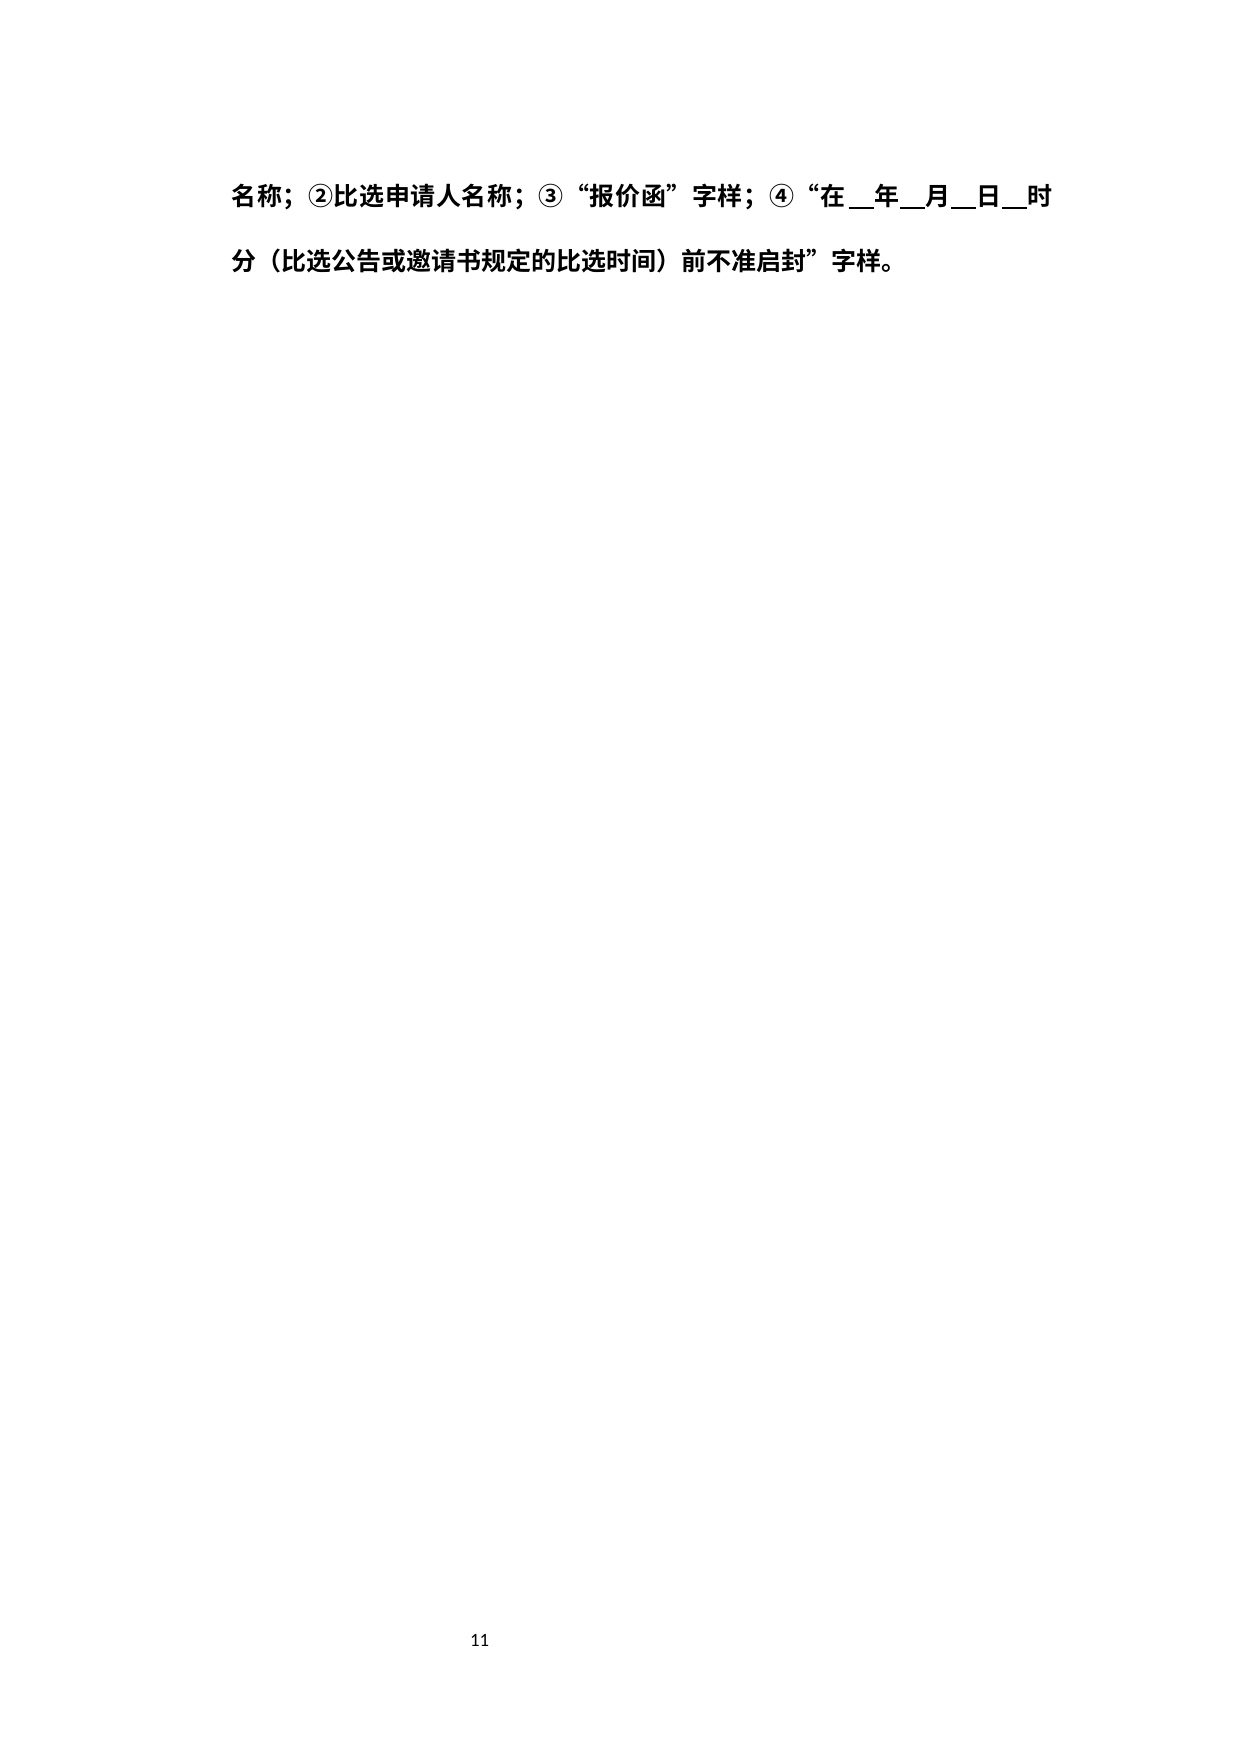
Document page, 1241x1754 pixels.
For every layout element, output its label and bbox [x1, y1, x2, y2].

list [231, 162, 1053, 292]
